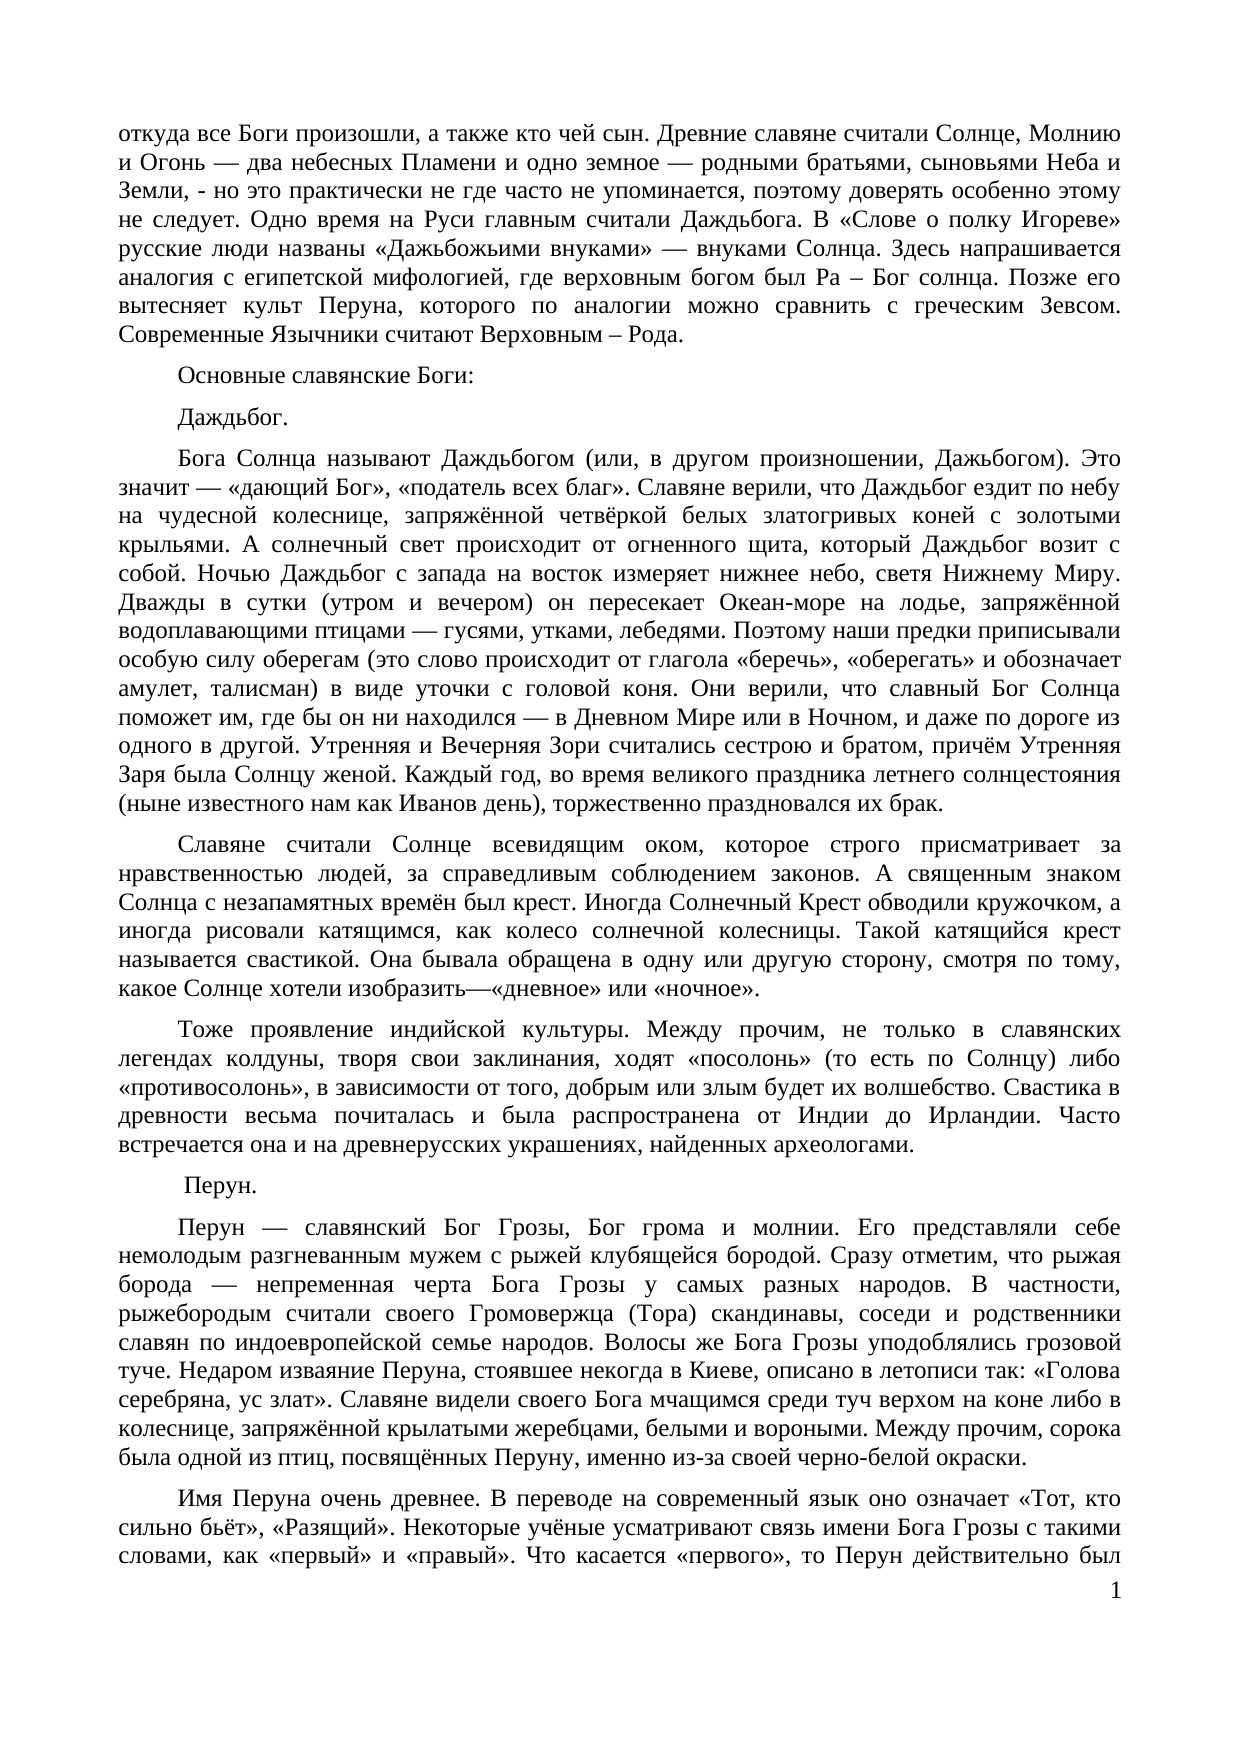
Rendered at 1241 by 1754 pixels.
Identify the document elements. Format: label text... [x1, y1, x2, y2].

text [118, 118, 1122, 348]
text Славяне считали Солнце всевидящим оком, которое строго присматривает за нравственностью людей, за справедливым соблюдением законов. А священным знаком Солнца с незапамятных времён был крест. Иногда Солнечный Крест обводили кружочком, а иногда рисовали катящимся, как колесо солнечной колесницы. Такой катящийся крест называется свастикой. Она бывала обращена в одну или другую сторону, смотря по тому, какое Солнце хотели изобразить—«дневное» или «ночное». [118, 829, 1122, 1002]
text Перун — славянский Бог Грозы, Бог грома и молнии. Его представляли себе немолодым разгневанным мужем с рыжей клубящейся бородой. Сразу отметим, что рыжая борода — непременная черта Бога Грозы у самых разных народов. В частности, рыжебородым считали своего Громовержца (Тора) скандинавы, соседи и родственники славян по индоевропейской семье народов. Волосы же Бога Грозы уподоблялись грозовой туче. Недаром изваяние Перуна, стоявшее некогда в Киеве, описано в летописи так: «Голова серебряна, ус злат». Славяне видели своего Бога мчащимся среди туч верхом на коне либо в колеснице, запряжённой крылатыми жеребцами, белыми и вороными. Между прочим, сорока была одной из птиц, посвящённых Перуну, именно из-за своей черно-белой окраски. [118, 1212, 1122, 1471]
text Даждьбог. [118, 402, 1122, 431]
text Основные славянские Боги: [118, 361, 1122, 389]
text Тоже проявление индийской культуры. Между прочим, не только в славянских легендах колдуны, творя свои заклинания, ходят «посолонь» (то есть по Солнцу) либо «противосолонь», в зависимости от того, добрым или злым будет их волшебство. Свастика в древности весьма почиталась и была распространена от Индии до Ирландии. Часто встречается она и на древнерусских украшениях, найденных археологами. [118, 1014, 1122, 1158]
text Бога Солнца называют Даждьбогом (или, в другом произношении, Дажьбогом). Это значит — «дающий Бог», «податель всех благ». Славяне верили, что Даждьбог ездит по небу на чудесной колеснице, запряжённой четвёркой белых златогривых коней с золотыми крыльями. А солнечный свет происходит от огненного щита, который Даждьбог возит с собой. Ночью Даждьбог с запада на восток измеряет нижнее небо, светя Нижнему Миру. Дважды в сутки (утром и вечером) он пересекает Океан-море на лодье, запряжённой водоплавающими птицами — гусями, утками, лебедями. Поэтому наши предки приписывали особую силу оберегам (это слово происходит от глагола «беречь», «оберегать» и обозначает амулет, талисман) в виде уточки с головой коня. Они верили, что славный Бог Солнца поможет им, где бы он ни находился — в Дневном Мире или в Ночном, и даже по дороге из одного в другой. Утренняя и Вечерняя Зори считались сестрою и братом, причём Утренняя Заря была Солнцу женой. Каждый год, во время великого праздника летнего солнцестояния (ныне известного нам как Иванов день), торжественно праздновался их брак. [118, 443, 1122, 817]
text Перун. [118, 1171, 1122, 1199]
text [118, 1483, 1122, 1569]
